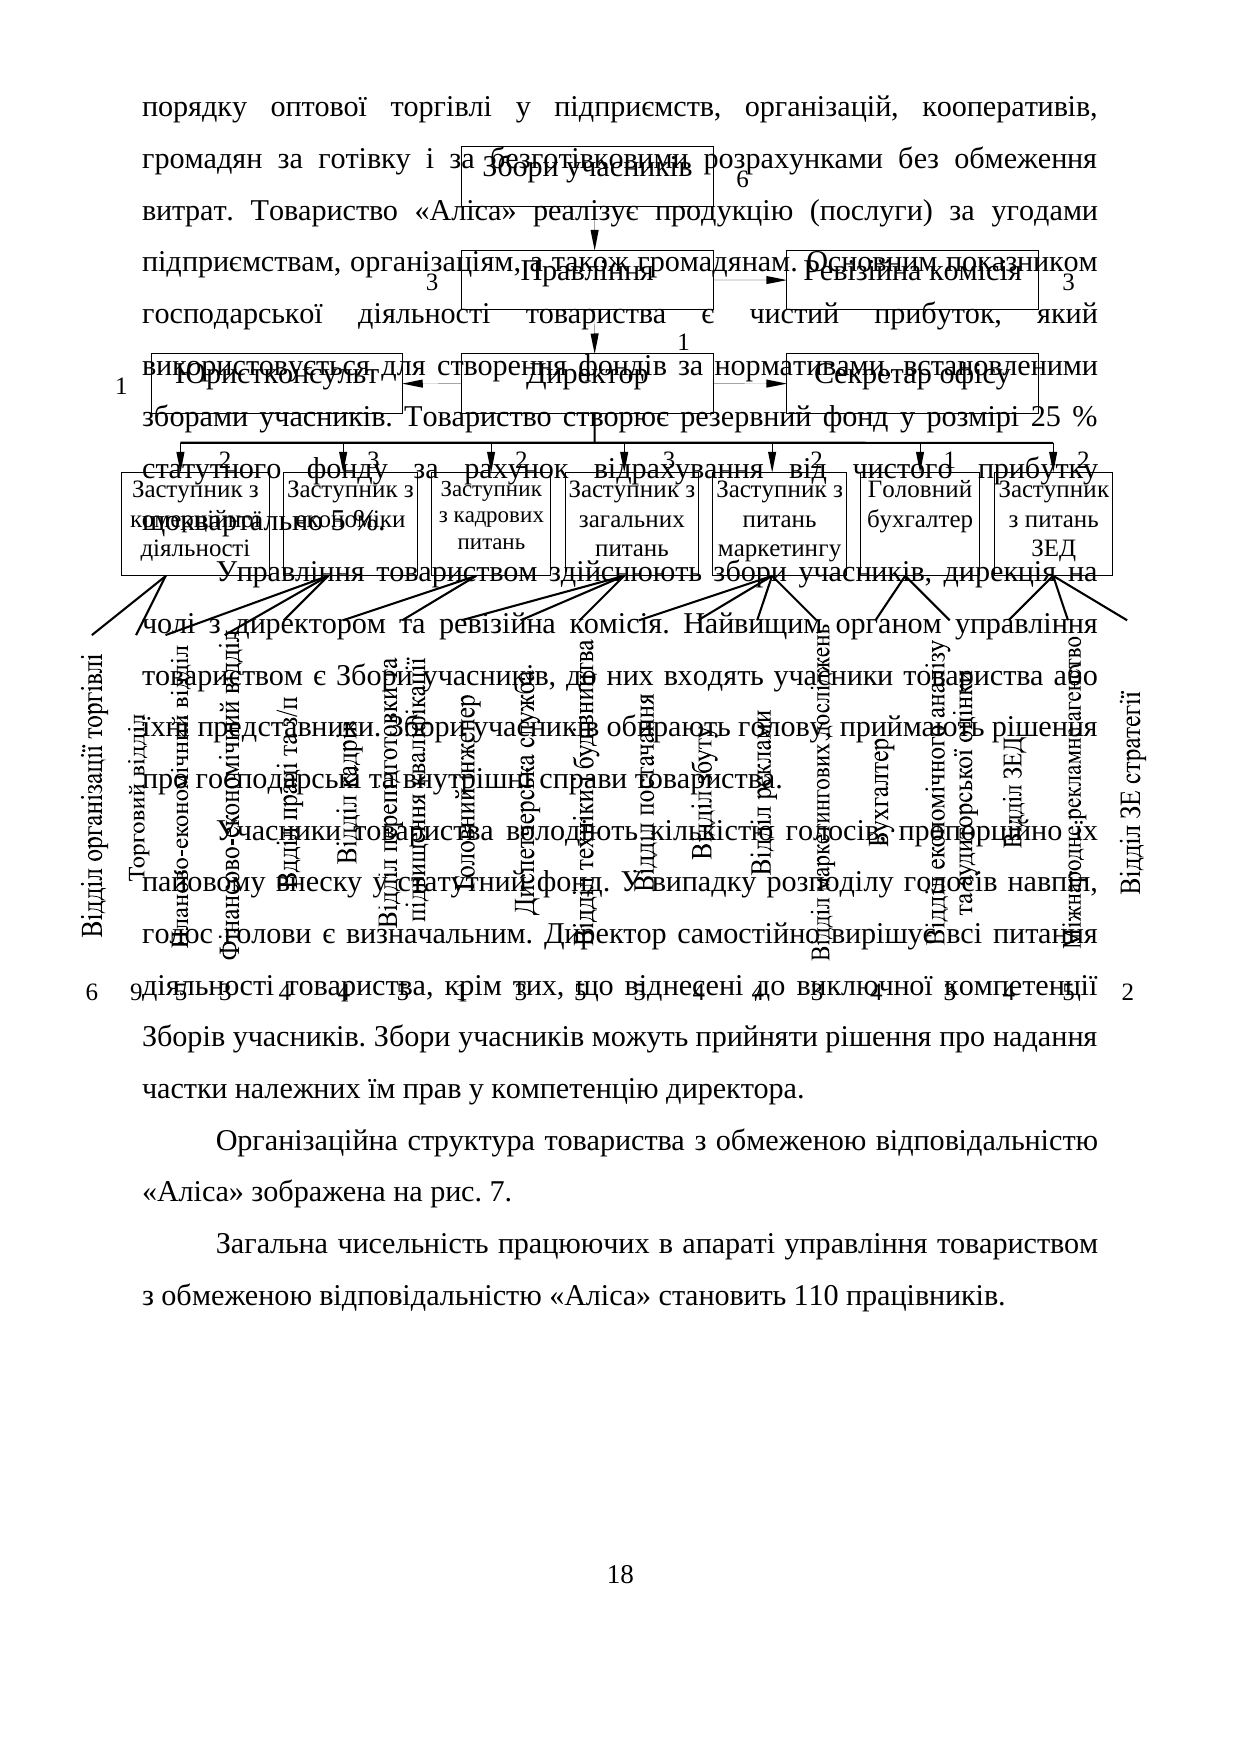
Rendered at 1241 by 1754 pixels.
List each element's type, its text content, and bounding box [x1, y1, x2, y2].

text Організаційна структура товариства з обмеженою відповідальністю «Аліса» зображена на рис. 7. [142, 1122, 1098, 1208]
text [142, 89, 1098, 536]
text Загальна чисельність працюючих в апараті управління товариством з обмеженою відповідальністю «Аліса» становить 110 працівників. [142, 1225, 1098, 1311]
text Управління товариством здійснюють збори учасників, дирекція на чолі з директором та ревізійна комісія. Найвищим органом управління товариством є Збори учасників, до них входять учасники товариства або їхні представники. Збори учасників обирають голову, приймають рішення про господарські та внутрішні справи товариства. [142, 554, 1098, 795]
text Учасники товариства володіють кількістю голосів, пропорційно їх пайовому внеску у статутний фонд. У випадку розподілу голосів навпіл, голос голови є визначальним. Директор самостійно вирішує всі питання діяльності товариства, крім тих, що віднесені до виключної компетенції Зборів учасників. Збори учасників можуть прийняти рішення про надання частки належних їм прав у компетенцію директора. [142, 812, 1098, 1105]
